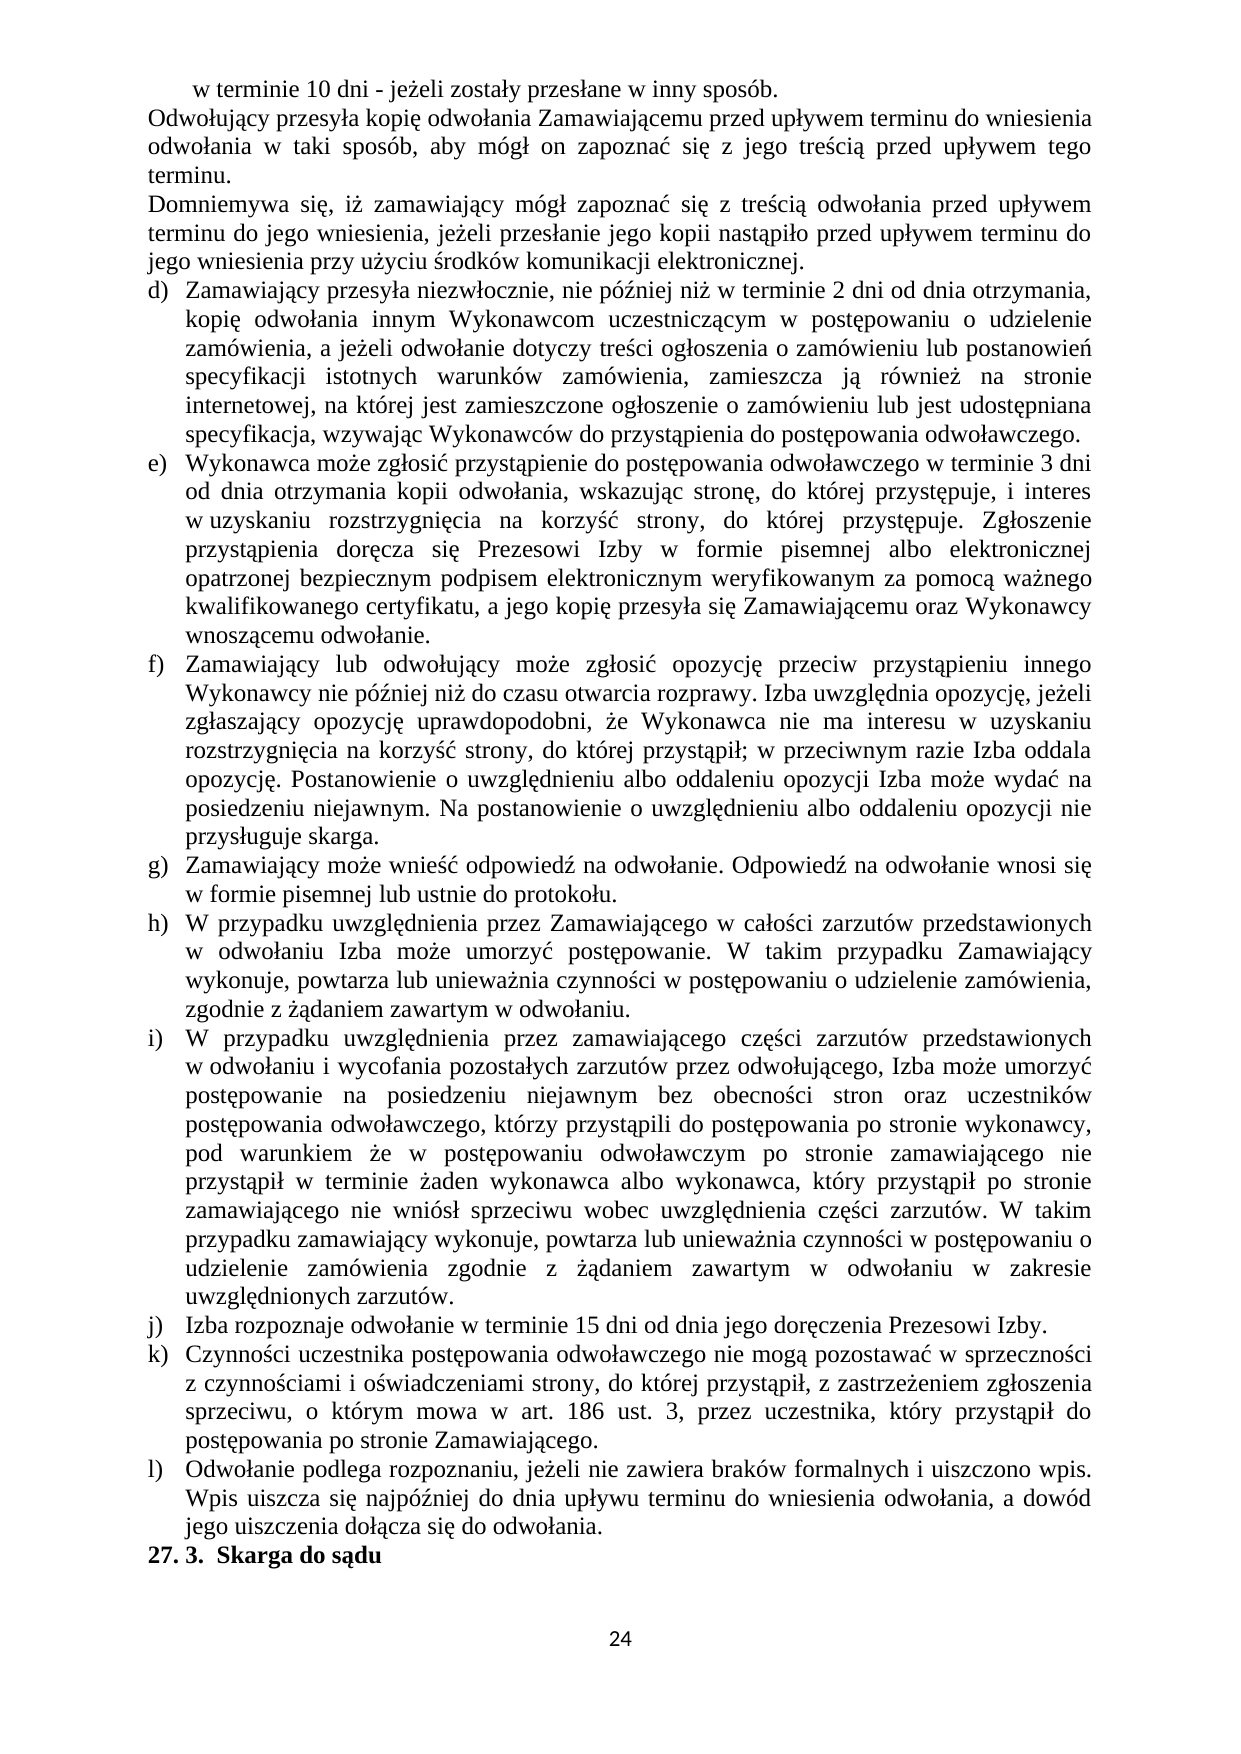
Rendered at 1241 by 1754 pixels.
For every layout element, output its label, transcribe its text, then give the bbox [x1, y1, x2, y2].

list Zamawiający przesyła niezwłocznie, nie później niż w terminie 2 dni od dnia otrzymania, kopię odwołania innym Wykonawcom uczestniczącym w postępowaniu o udzielenie zamówienia, a jeżeli odwołanie dotyczy treści ogłoszenia o zamówieniu lub postanowień specyfikacji istotnych warunków zamówienia, zamieszcza ją również na stronie internetowej, na której jest zamieszczone ogłoszenie o zamówieniu lub jest udostępniana specyfikacja, wzywając Wykonawców do przystąpienia do postępowania odwoławczego. [148, 275, 1093, 448]
list Czynności uczestnika postępowania odwoławczego nie mogą pozostawać w sprzeczności z czynnościami i oświadczeniami strony, do której przystąpił, z zastrzeżeniem zgłoszenia sprzeciwu, o którym mowa w art. 186 ust. 3, przez uczestnika, który przystąpił do postępowania po stronie Zamawiającego. [148, 1339, 1093, 1454]
list Izba rozpoznaje odwołanie w terminie 15 dni od dnia jego doręczenia Prezesowi Izby. [148, 1310, 1093, 1339]
text Odwołujący przesyła kopię odwołania Zamawiającemu przed upływem terminu do wniesienia odwołania w taki sposób, aby mógł on zapoznać się z jego treścią przed upływem tego terminu. [148, 103, 1093, 189]
list Zamawiający lub odwołujący może zgłosić opozycję przeciw przystąpieniu innego Wykonawcy nie później niż do czasu otwarcia rozprawy. Izba uwzględnia opozycję, jeżeli zgłaszający opozycję uprawdopodobni, że Wykonawca nie ma interesu w uzyskaniu rozstrzygnięcia na korzyść strony, do której przystąpił; w przeciwnym razie Izba oddala opozycję. Postanowienie o uwzględnieniu albo oddaleniu opozycji Izba może wydać na posiedzeniu niejawnym. Na postanowienie o uwzględnieniu albo oddaleniu opozycji nie przysługuje skarga. [148, 649, 1093, 850]
list W przypadku uwzględnienia przez Zamawiającego w całości zarzutów przedstawionych w odwołaniu Izba może umorzyć postępowanie. W takim przypadku Zamawiający wykonuje, powtarza lub unieważnia czynności w postępowaniu o udzielenie zamówienia, zgodnie z żądaniem zawartym w odwołaniu. [148, 908, 1093, 1023]
text Domniemywa się, iż zamawiający mógł zapoznać się z treścią odwołania przed upływem terminu do jego wniesienia, jeżeli przesłanie jego kopii nastąpiło przed upływem terminu do jego wniesienia przy użyciu środków komunikacji elektronicznej. [148, 189, 1093, 275]
text 27. 3. Skarga do sądu [148, 1540, 1093, 1569]
list Zamawiający może wnieść odpowiedź na odwołanie. Odpowiedź na odwołanie wnosi się w formie pisemnej lub ustnie do protokołu. [148, 850, 1093, 908]
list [148, 74, 1093, 103]
list Wykonawca może zgłosić przystąpienie do postępowania odwoławczego w terminie 3 dni od dnia otrzymania kopii odwołania, wskazując stronę, do której przystępuje, i interes w uzyskaniu rozstrzygnięcia na korzyść strony, do której przystępuje. Zgłoszenie przystąpienia doręcza się Prezesowi Izby w formie pisemnej albo elektronicznej opatrzonej bezpiecznym podpisem elektronicznym weryfikowanym za pomocą ważnego kwalifikowanego certyfikatu, a jego kopię przesyła się Zamawiającemu oraz Wykonawcy wnoszącemu odwołanie. [148, 448, 1093, 649]
list Odwołanie podlega rozpoznaniu, jeżeli nie zawiera braków formalnych i uiszczono wpis. Wpis uiszcza się najpóźniej do dnia upływu terminu do wniesienia odwołania, a dowód jego uiszczenia dołącza się do odwołania. [148, 1454, 1093, 1540]
list W przypadku uwzględnienia przez zamawiającego części zarzutów przedstawionych w odwołaniu i wycofania pozostałych zarzutów przez odwołującego, Izba może umorzyć postępowanie na posiedzeniu niejawnym bez obecności stron oraz uczestników postępowania odwoławczego, którzy przystąpili do postępowania po stronie wykonawcy, pod warunkiem że w postępowaniu odwoławczym po stronie zamawiającego nie przystąpił w terminie żaden wykonawca albo wykonawca, który przystąpił po stronie zamawiającego nie wniósł sprzeciwu wobec uwzględnienia części zarzutów. W takim przypadku zamawiający wykonuje, powtarza lub unieważnia czynności w postępowaniu o udzielenie zamówienia zgodnie z żądaniem zawartym w odwołaniu w zakresie uwzględnionych zarzutów. [148, 1023, 1093, 1310]
